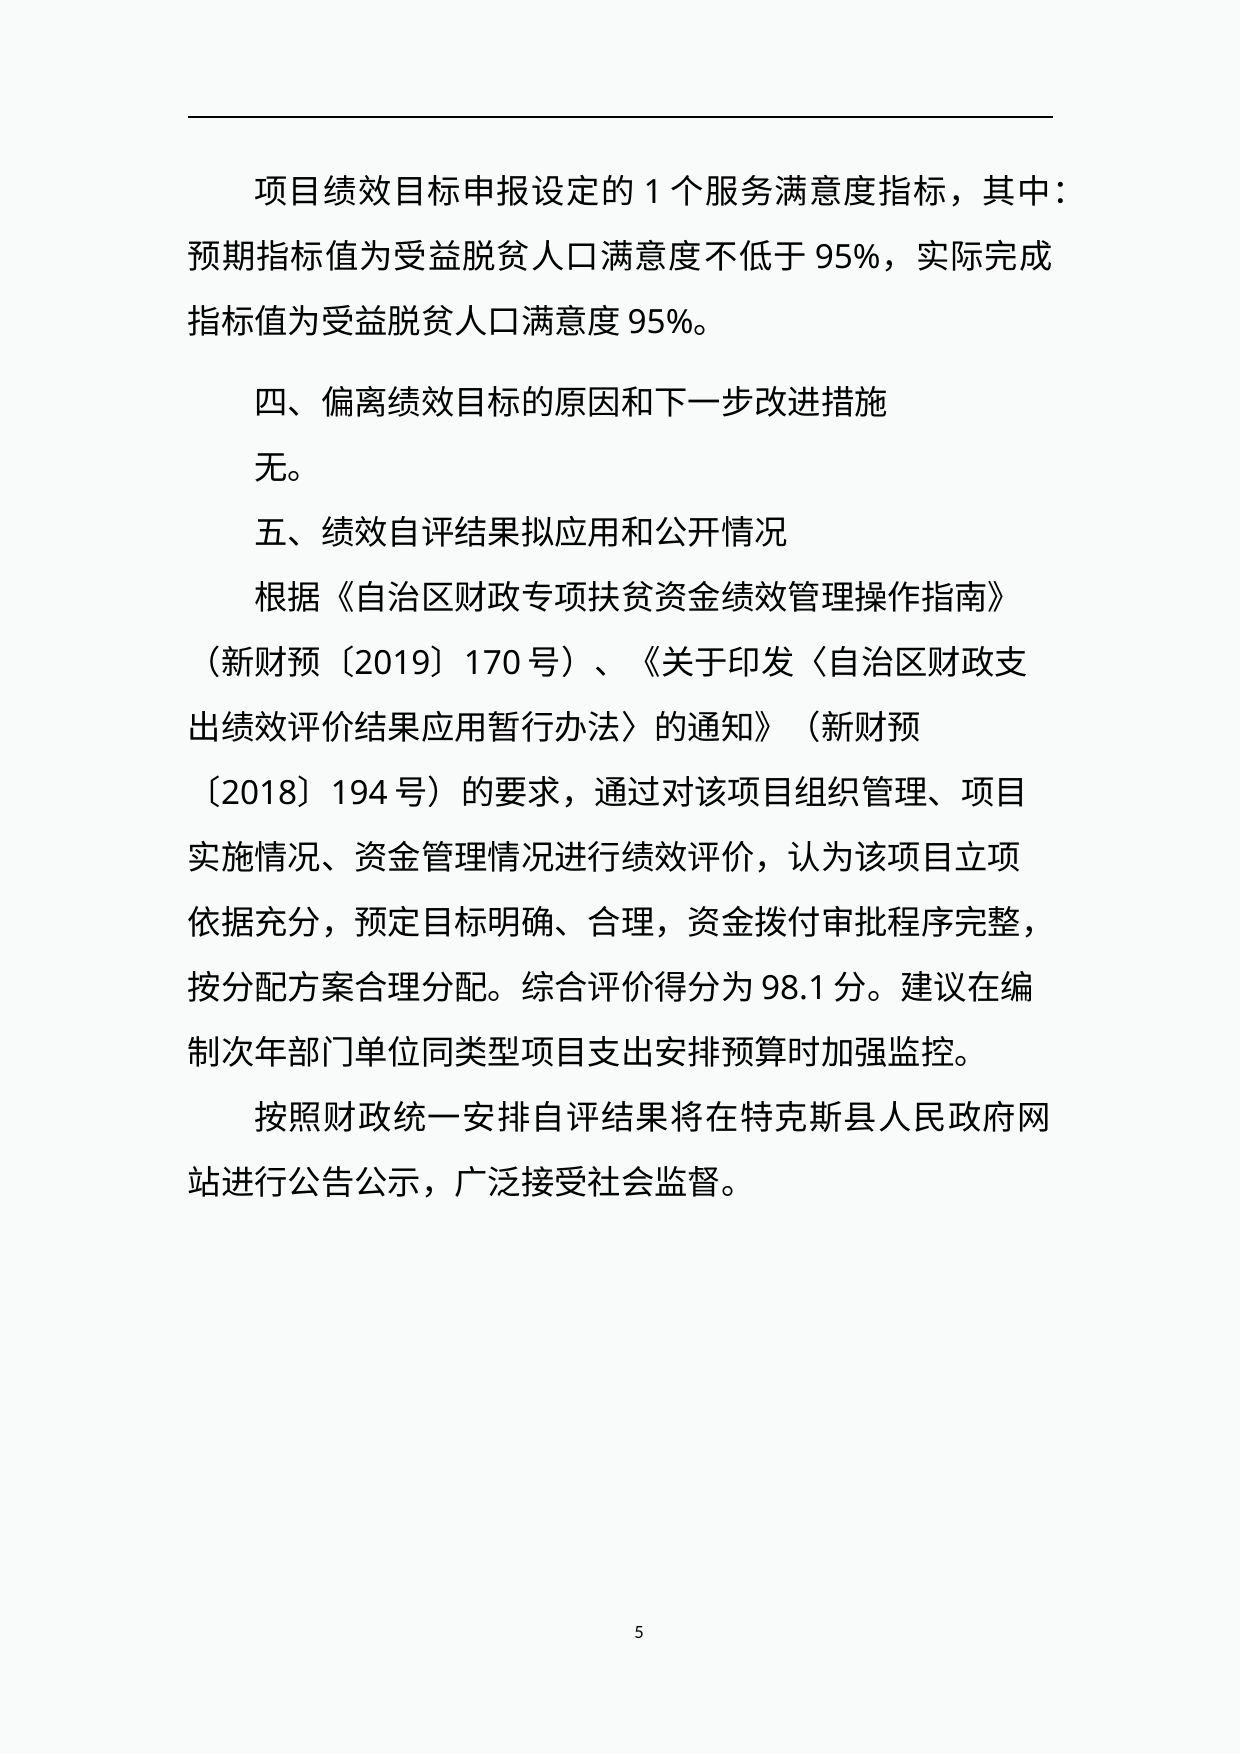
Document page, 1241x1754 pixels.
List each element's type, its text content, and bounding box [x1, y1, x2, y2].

text 按照财政统一安排自评结果将在特克斯县人民政府网站进行公告公示，广泛接受社会监督。 [187, 1082, 1053, 1212]
text 四、偏离绩效目标的原因和下一步改进措施 [187, 367, 1053, 432]
text 无。 [187, 432, 1053, 497]
text 项目绩效目标申报设定的1个服务满意度指标，其中：预期指标值为受益脱贫人口满意度不低于95%，实际完成指标值为受益脱贫人口满意度95%。 [187, 156, 1053, 351]
text 五、绩效自评结果拟应用和公开情况 [187, 497, 1053, 562]
text 根据《自治区财政专项扶贫资金绩效管理操作指南》（新财预〔2019〕170号）、《关于印发〈自治区财政支出绩效评价结果应用暂行办法〉的通知》（新财预〔2018〕194号）的要求，通过对该项目组织管理、项目实施情况、资金管理情况进行绩效评价，认为该项目立项依据充分，预定目标明确、合理，资金拨付审批程序完整，按分配方案合理分配。综合评价得分为98.1分。建议在编制次年部门单位同类型项目支出安排预算时加强监控。 [187, 562, 1053, 1082]
